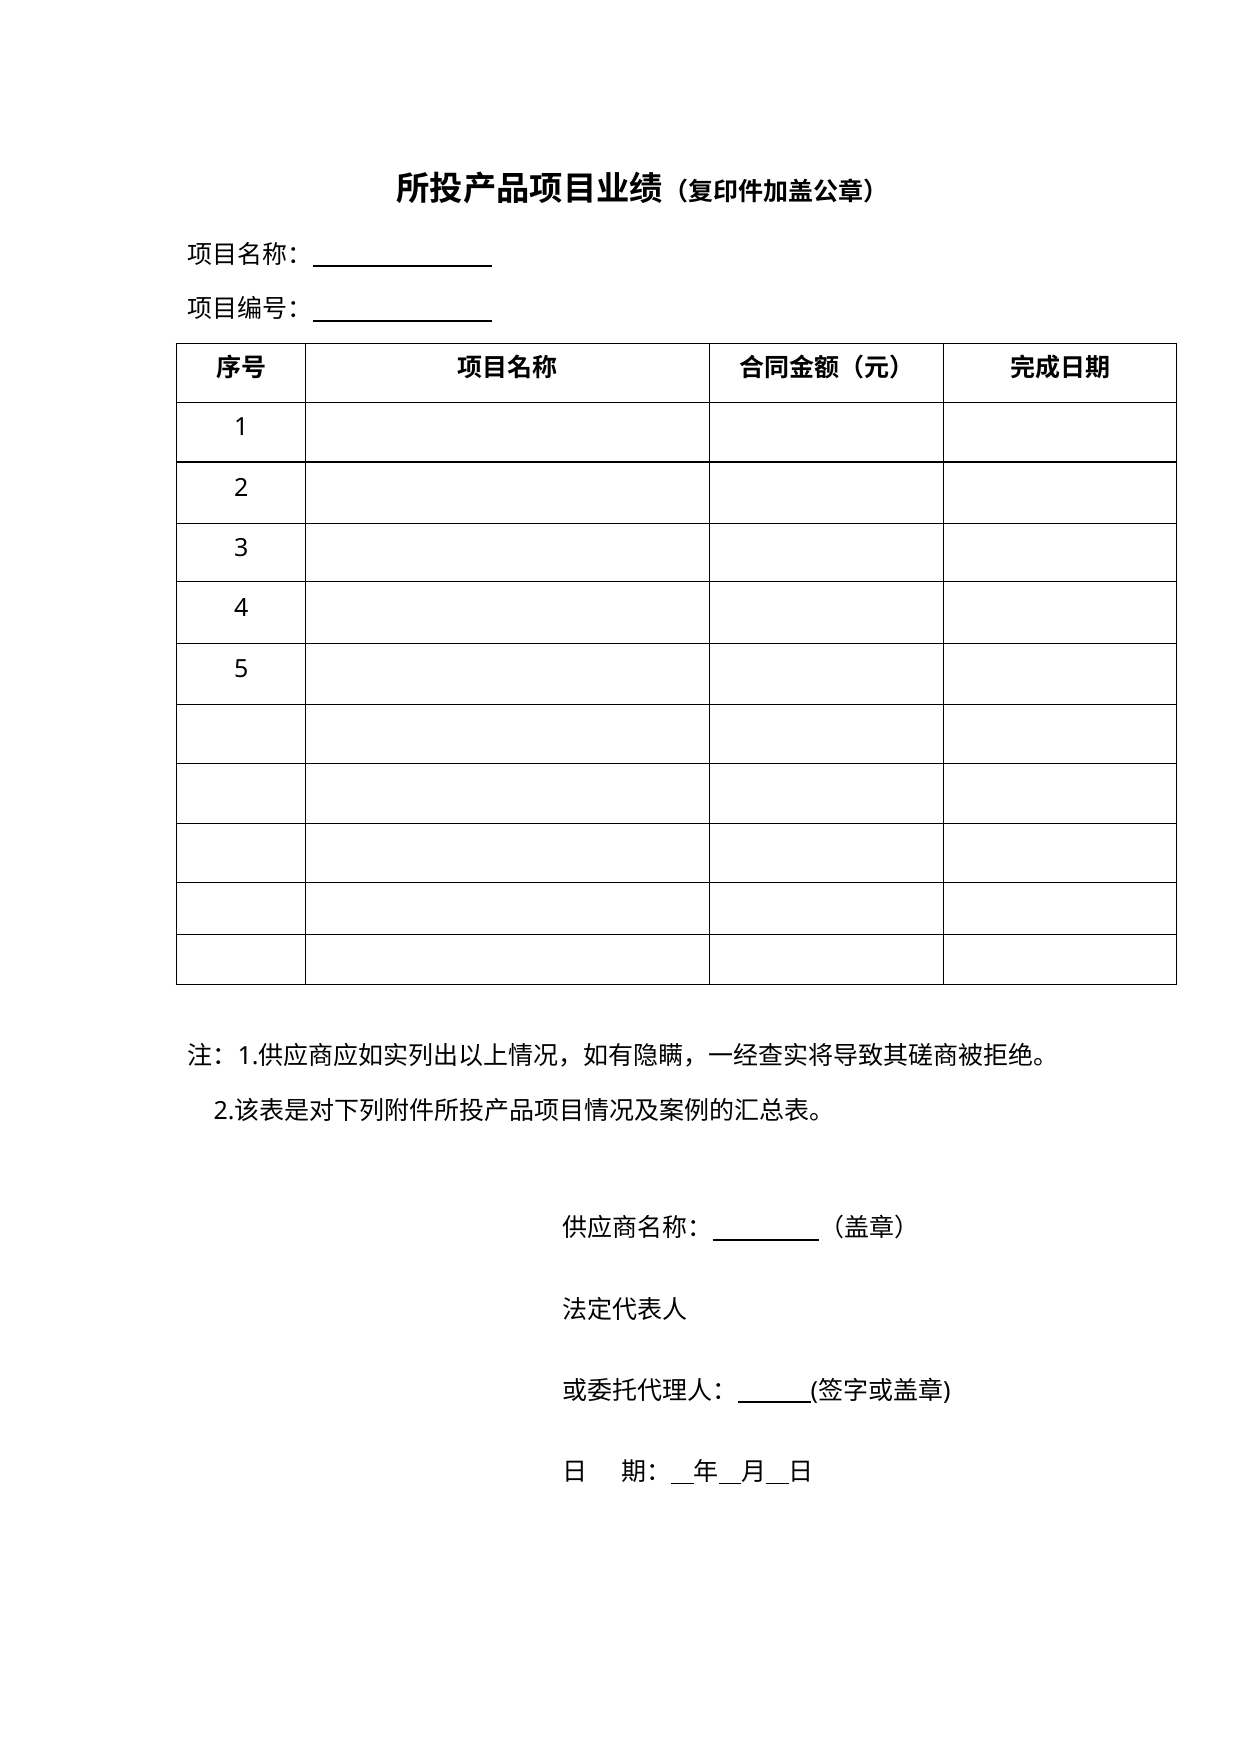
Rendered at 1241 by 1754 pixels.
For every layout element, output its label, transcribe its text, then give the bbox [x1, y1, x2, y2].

table_cell [306, 935, 709, 984]
table_cell [710, 824, 943, 882]
text 法定代表人 [187, 1293, 1053, 1324]
table_header 序号 [177, 344, 305, 402]
table_cell [710, 403, 943, 461]
table_cell [710, 463, 943, 523]
table_cell [710, 764, 943, 822]
table_header 完成日期 [944, 344, 1176, 402]
text 所投产品项目业绩（复印件加盖公章） [187, 162, 1053, 210]
table_cell [306, 824, 709, 882]
table_cell [306, 644, 709, 704]
table_cell [710, 644, 943, 704]
text 项目名称： [187, 234, 1053, 271]
table_cell [177, 764, 305, 822]
table_cell [710, 705, 943, 763]
table_cell [944, 582, 1176, 643]
table_cell [944, 644, 1176, 704]
table_cell [944, 824, 1176, 882]
table_cell [177, 935, 305, 984]
table_cell [944, 403, 1176, 461]
table_cell [710, 935, 943, 984]
table_cell 5 [177, 644, 305, 704]
table_cell [944, 705, 1176, 763]
table_cell [944, 935, 1176, 984]
table_cell [306, 582, 709, 643]
table_header 项目名称 [306, 344, 709, 402]
table_cell [306, 705, 709, 763]
text 2.该表是对下列附件所投产品项目情况及案例的汇总表。 [187, 1090, 1053, 1126]
table_cell [306, 764, 709, 822]
text 或委托代理人： (签字或盖章) [187, 1374, 1053, 1406]
text 日 期： 年 月 日 [187, 1456, 1053, 1487]
table_cell 3 [177, 524, 305, 581]
table_cell 1 [177, 403, 305, 461]
table_cell [306, 524, 709, 581]
table_cell [177, 883, 305, 934]
table_cell 2 [177, 463, 305, 523]
text 项目编号： [187, 289, 1053, 325]
text 供应商名称： （盖章） [187, 1212, 1053, 1243]
table_header 合同金额（元） [710, 344, 943, 402]
table_cell [306, 883, 709, 934]
table_cell [710, 582, 943, 643]
table_cell 4 [177, 582, 305, 643]
table_cell [944, 524, 1176, 581]
table_cell [306, 403, 709, 461]
table_cell [306, 463, 709, 523]
table_cell [177, 824, 305, 882]
table_cell [710, 524, 943, 581]
table_cell [710, 883, 943, 934]
table_cell [944, 764, 1176, 822]
table_cell [944, 463, 1176, 523]
text 注：1.供应商应如实列出以上情况，如有隐瞒，一经查实将导致其磋商被拒绝。 [187, 1036, 1053, 1072]
table_cell [177, 705, 305, 763]
table_cell [944, 883, 1176, 934]
